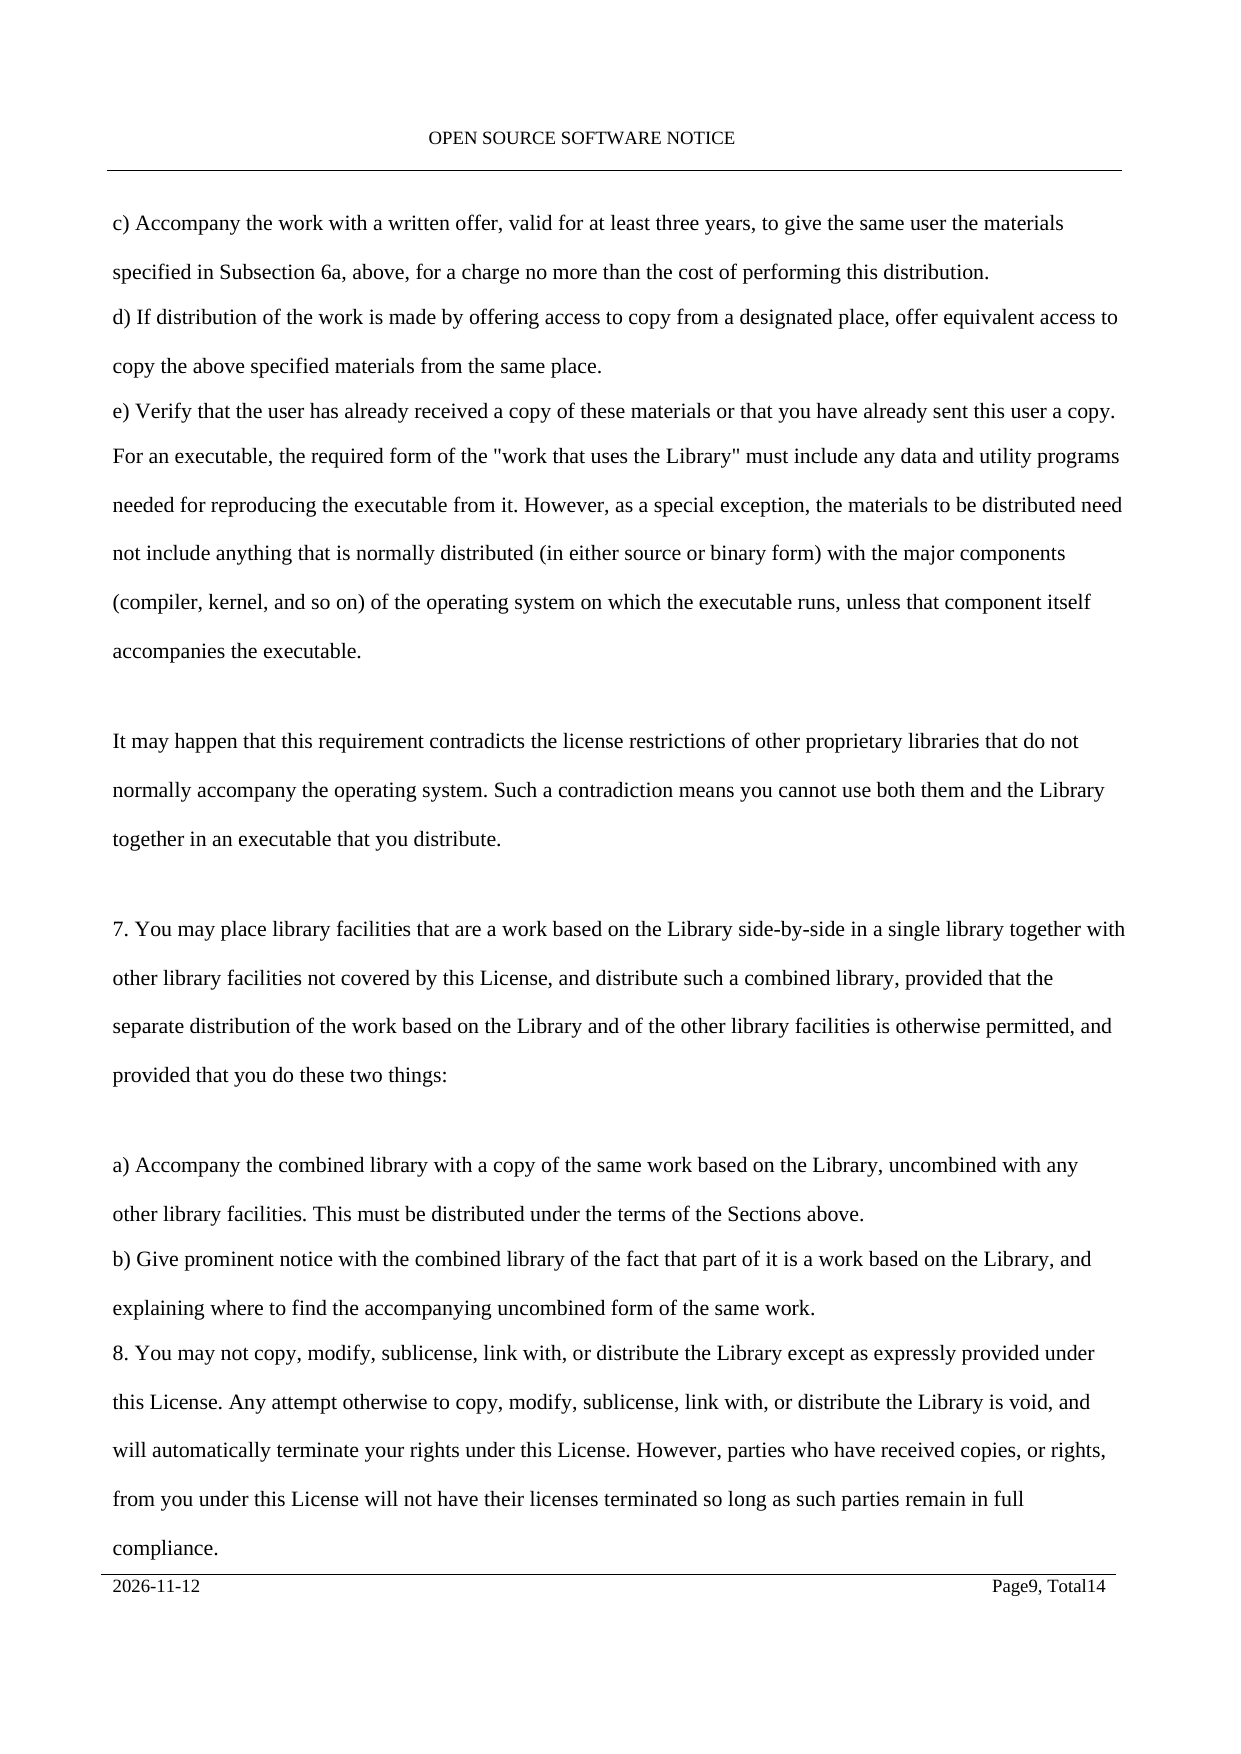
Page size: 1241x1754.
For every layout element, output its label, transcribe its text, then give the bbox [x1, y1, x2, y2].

text It may happen that this requirement contradicts the license restrictions of other proprietary libraries that do not normally accompany the operating system. Such a contradiction means you cannot use both them and the Library together in an executable that you distribute. [112, 724, 1128, 854]
text c) Accompany the work with a written offer, valid for at least three years, to give the same user the materials specified in Subsection 6a, above, for a charge no more than the cost of performing this distribution. [112, 206, 1128, 288]
text a) Accompany the combined library with a copy of the same work based on the Library, uncombined with any other library facilities. This must be distributed under the terms of the Sections above. [112, 1148, 1128, 1230]
text For an executable, the required form of the "work that uses the Library" must include any data and utility programs needed for reproducing the executable from it. However, as a special exception, the materials to be distributed need not include anything that is normally distributed (in either source or binary form) with the major components (compiler, kernel, and so on) of the operating system on which the executable runs, unless that component itself accompanies the executable. [112, 439, 1128, 667]
text e) Verify that the user has already received a copy of these materials or that you have already sent this user a copy. [112, 394, 1128, 427]
text b) Give prominent notice with the combined library of the fact that part of it is a work based on the Library, and explaining where to find the accompanying uncombined form of the same work. [112, 1242, 1128, 1324]
text 7. You may place library facilities that are a work based on the Library side-by-side in a single library together with other library facilities not covered by this License, and distribute such a combined library, provided that the separate distribution of the work based on the Library and of the other library facilities is otherwise permitted, and provided that you do these two things: [112, 912, 1128, 1091]
text 8. You may not copy, modify, sublicense, link with, or distribute the Library except as expressly provided under this License. Any attempt otherwise to copy, modify, sublicense, link with, or distribute the Library is void, and will automatically terminate your rights under this License. However, parties who have received copies, or rights, from you under this License will not have their licenses terminated so long as such parties remain in full compliance. [112, 1336, 1128, 1564]
text d) If distribution of the work is made by offering access to copy from a designated place, offer equivalent access to copy the above specified materials from the same place. [112, 300, 1128, 381]
